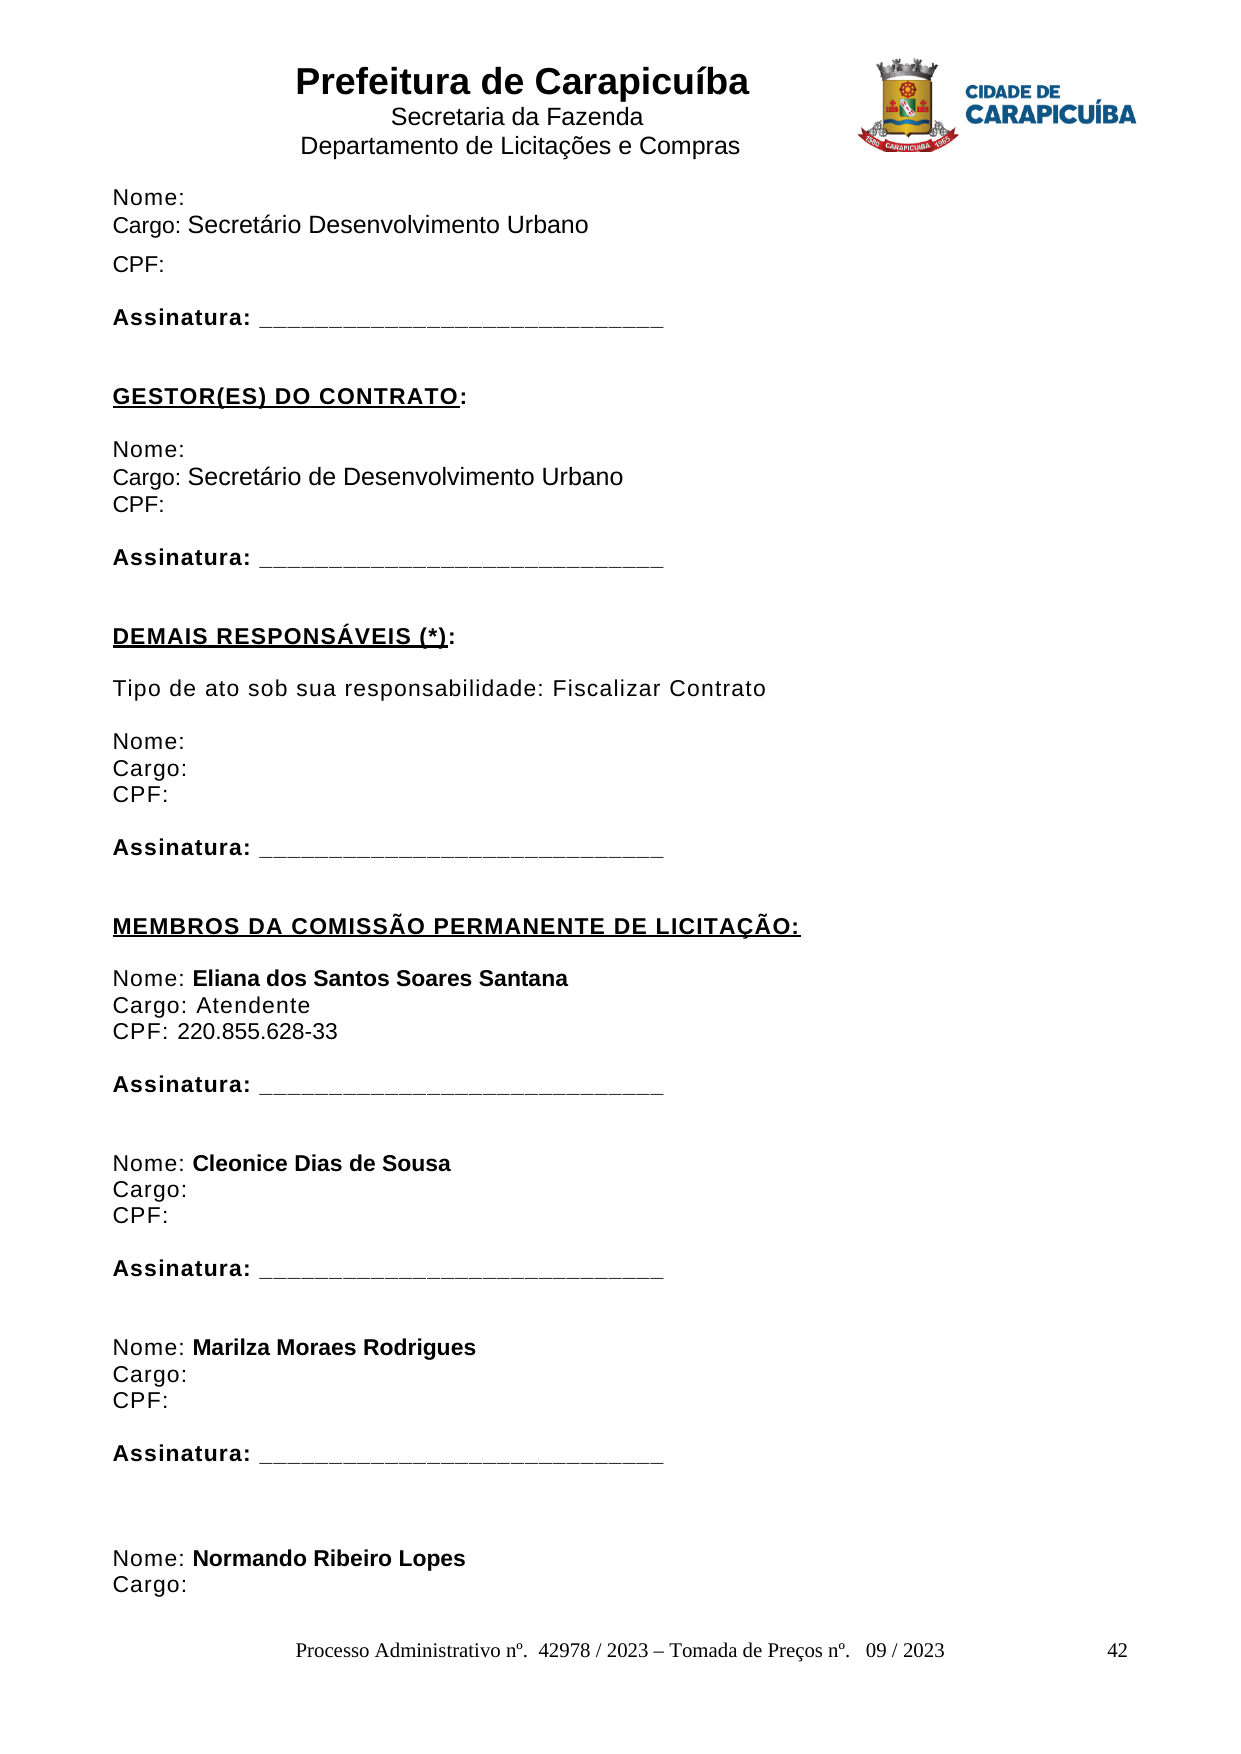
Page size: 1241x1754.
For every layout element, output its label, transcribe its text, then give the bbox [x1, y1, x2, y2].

text Assinatura: _____________________________ [112, 1071, 1128, 1097]
text Cargo: Secretário Desenvolvimento Urbano [112, 210, 1104, 239]
text Nome: Normando Ribeiro Lopes [112, 1545, 1122, 1571]
text Cargo: [112, 1571, 1122, 1598]
text CPF: [112, 1387, 1122, 1413]
text Cargo: [112, 1176, 1122, 1202]
text Nome: [112, 436, 1128, 462]
text Assinatura: _____________________________ [112, 1440, 1122, 1466]
text Nome: Marilza Moraes Rodrigues [112, 1334, 1122, 1361]
text Cargo: Atendente [112, 992, 1122, 1018]
text Cargo: [112, 1361, 1122, 1387]
text Assinatura: _____________________________ [112, 833, 1128, 860]
text Cargo: Secretário de Desenvolvimento Urbano [112, 462, 1128, 491]
text Nome: [112, 184, 1128, 210]
text Nome: Cleonice Dias de Sousa [112, 1150, 1122, 1176]
text MEMBROS DA COMISSÃO PERMANENTE DE LICITAÇÃO: [112, 913, 1128, 939]
text DEMAIS RESPONSÁVEIS (*): [112, 623, 1122, 649]
text CPF: [112, 491, 1128, 517]
text Assinatura: _____________________________ [112, 304, 1122, 330]
text Cargo: [112, 754, 1122, 781]
text Nome: Eliana dos Santos Soares Santana [112, 965, 1122, 992]
text CPF: [112, 781, 1122, 807]
text CPF: [112, 251, 1128, 278]
text GESTOR(ES) DO CONTRATO: [112, 383, 1122, 409]
text Nome: [112, 728, 1122, 754]
text Tipo de ato sob sua responsabilidade: Fiscalizar Contrato [112, 675, 1122, 702]
text Assinatura: _____________________________ [112, 544, 1128, 570]
text Assinatura: _____________________________ [112, 1255, 1122, 1282]
text CPF: 220.855.628-33 [112, 1018, 1122, 1044]
picture [857, 57, 1139, 152]
text CPF: [112, 1202, 1122, 1229]
